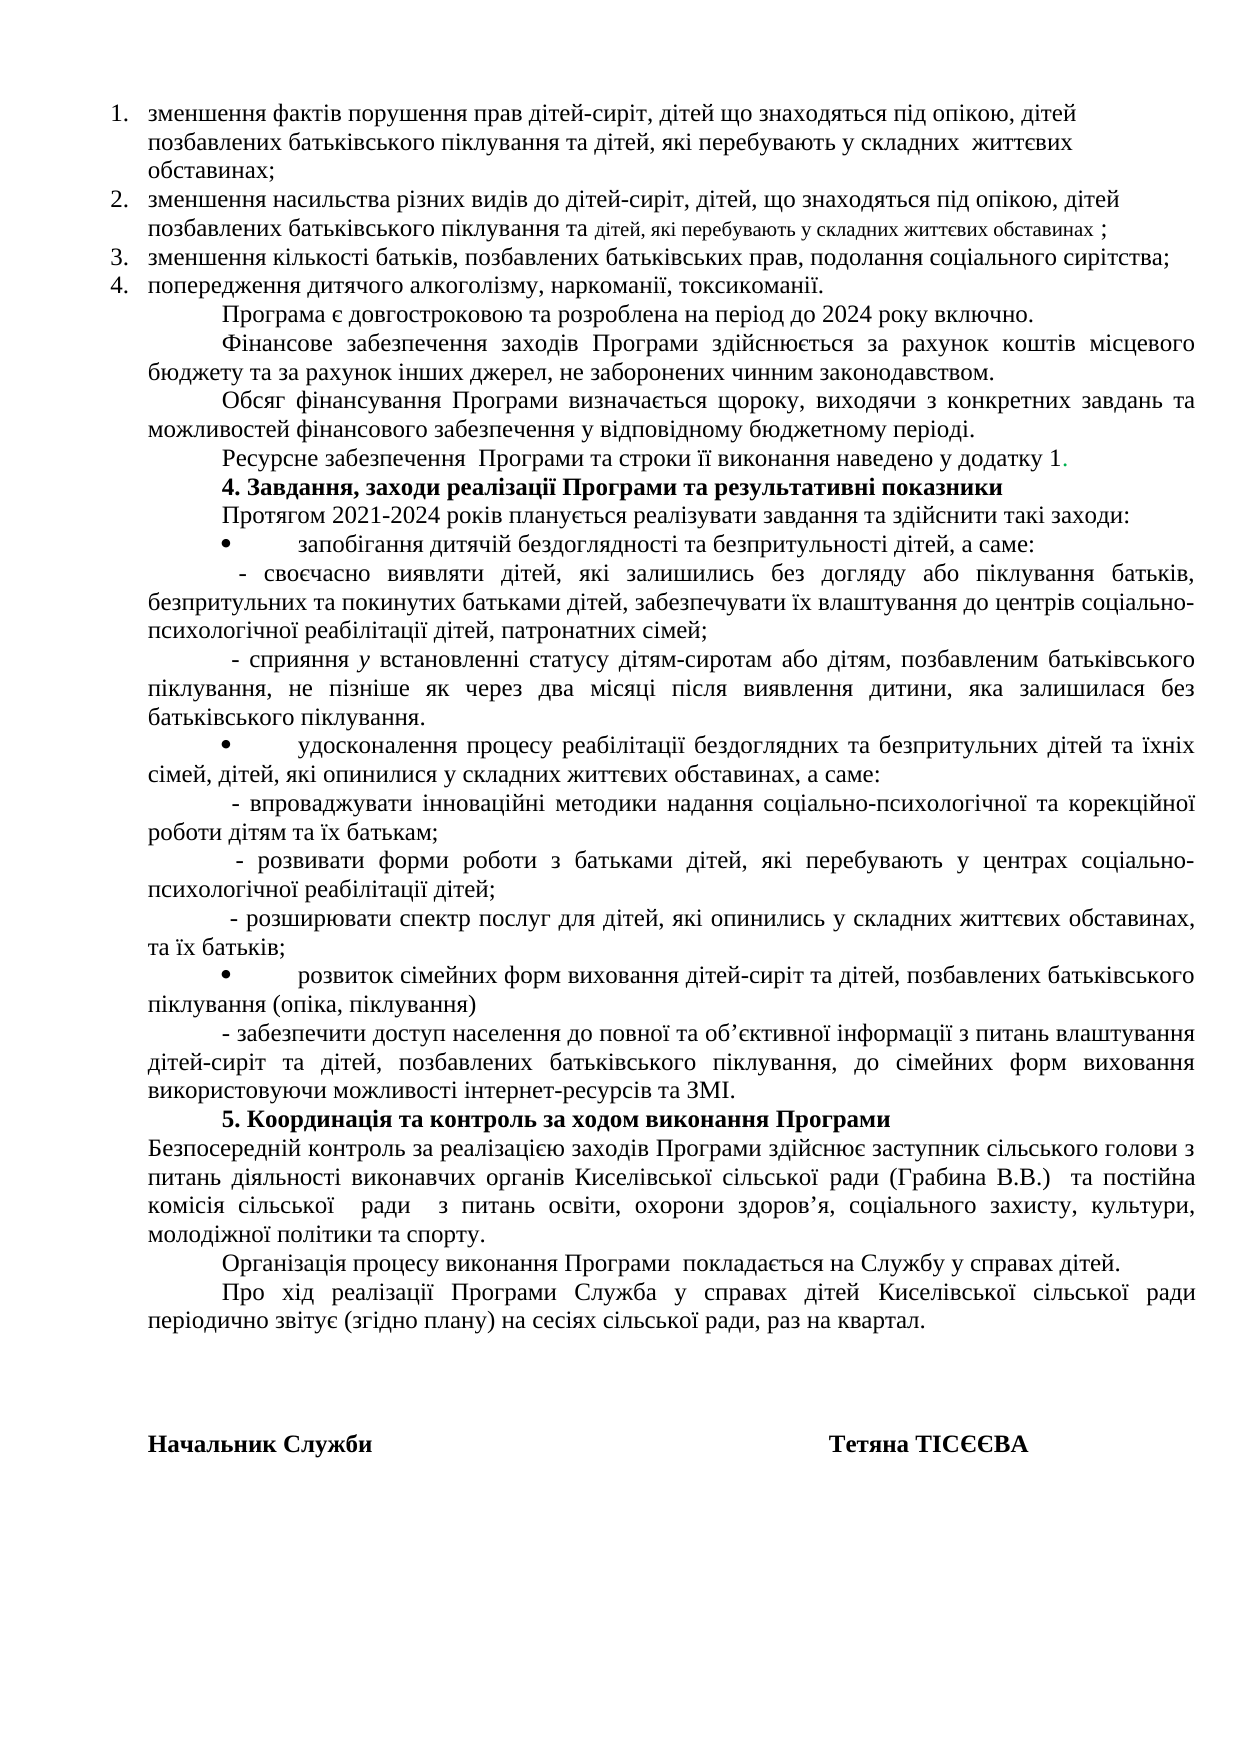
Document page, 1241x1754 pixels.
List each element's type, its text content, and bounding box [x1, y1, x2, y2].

text Ресурсне забезпечення Програми та строки її виконання наведено у додатку 1. [148, 443, 1196, 472]
text Програма є довгостроковою та розроблена на період до 2024 року включно. [148, 299, 1196, 328]
text 5. Координація та контроль за ходом виконання Програми [148, 1104, 1196, 1133]
text Організація процесу виконання Програми покладається на Службу у справах дітей. [148, 1248, 1196, 1277]
list зменшення фактів порушення прав дітей-сиріт, дітей що знаходяться під опікою, дітей позбавлених батьківського піклування та дітей, які перебувають у складних життєвих обставинах; [110, 98, 1196, 184]
text Обсяг фінансування Програми визначається щороку, виходячи з конкретних завдань та можливостей фінансового забезпечення у відповідному бюджетному періоді. [148, 385, 1196, 443]
list зменшення насильства різних видів до дітей-сиріт, дітей, що знаходяться під опікою, дітей позбавлених батьківського піклування та дітей, які перебувають у складних життєвих обставинах ; [110, 184, 1196, 242]
list попередження дитячого алкоголізму, наркоманії, токсикоманії. [110, 270, 1196, 299]
text Безпосередній контроль за реалізацією заходів Програми здійснює заступник сільського голови з питань діяльності виконавчих органів Киселівської сільської ради (Грабина В.В.) та постійна комісія сільської ради з питань освіти, охорони здоров’я, соціального захисту, культури, молодіжної політики та спорту. [148, 1133, 1196, 1248]
text Начальник Служби Тетяна ТІСЄЄВА [148, 1429, 1196, 1458]
list удосконалення процесу реабілітації бездоглядних та безпритульних дітей та їхніх сімей, дітей, які опинилися у складних життєвих обставинах, а саме: [148, 730, 1196, 788]
text - забезпечити доступ населення до повної та об’єктивної інформації з питань влаштування дітей-сиріт та дітей, позбавлених батьківського піклування, до сімейних форм виховання використовуючи можливості інтернет-ресурсів та ЗМІ. [148, 1018, 1196, 1104]
text 4. Завдання, заходи реалізації Програми та результативні показники [148, 472, 1196, 500]
text Про хід реалізації Програми Служба у справах дітей Киселівської сільської ради періодично звітує (згідно плану) на сесіях сільської ради, раз на квартал. [148, 1277, 1196, 1334]
text - розвивати форми роботи з батьками дітей, які перебувають у центрах соціально-психологічної реабілітації дітей; [148, 845, 1196, 903]
text Фінансове забезпечення заходів Програми здійснюється за рахунок коштів місцевого бюджету та за рахунок інших джерел, не заборонених чинним законодавством. [148, 328, 1196, 385]
list зменшення кількості батьків, позбавлених батьківських прав, подолання соціального сирітства; [110, 242, 1196, 270]
text - впроваджувати інноваційні методики надання соціально-психологічної та корекційної роботи дітям та їх батькам; [148, 788, 1196, 845]
list розвиток сімейних форм виховання дітей-сиріт та дітей, позбавлених батьківського піклування (опіка, піклування) [148, 960, 1196, 1018]
text - розширювати спектр послуг для дітей, які опинились у складних життєвих обставинах, та їх батьків; [148, 903, 1196, 960]
list запобігання дитячій бездоглядності та безпритульності дітей, а саме: [148, 529, 1196, 558]
text - своєчасно виявляти дітей, які залишились без догляду або піклування батьків, безпритульних та покинутих батьками дітей, забезпечувати їх влаштування до центрів соціально-психологічної реабілітації дітей, патронатних сімей; [148, 558, 1196, 644]
text - сприяння у встановленні статусу дітям-сиротам або дітям, позбавленим батьківського піклування, не пізніше як через два місяці після виявлення дитини, яка залишилася без батьківського піклування. [148, 644, 1196, 730]
text Протягом 2021-2024 років планується реалізувати завдання та здійснити такі заходи: [148, 500, 1196, 529]
